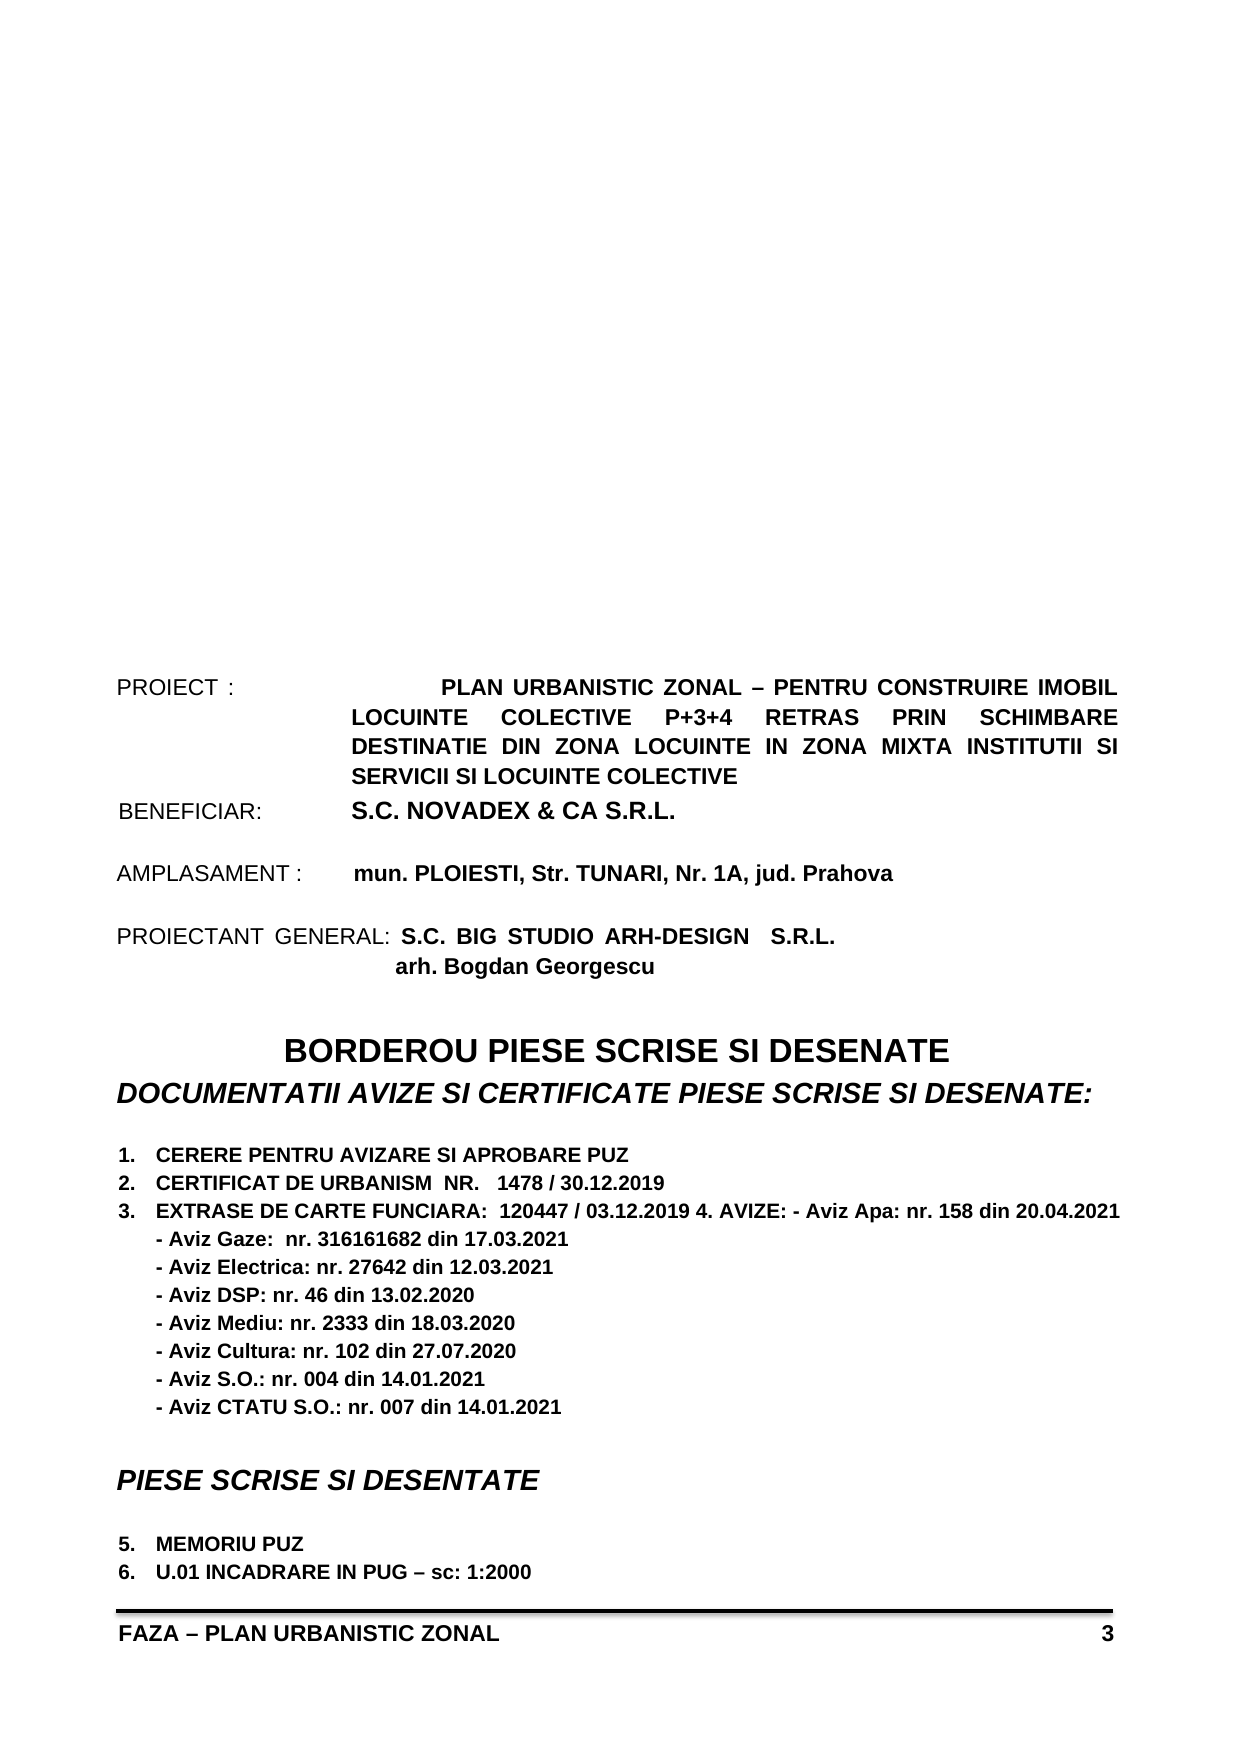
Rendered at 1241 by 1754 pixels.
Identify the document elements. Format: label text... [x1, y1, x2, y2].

list Aviz Gaze: nr. 316161682 din 17.03.2021 [156, 1227, 1175, 1251]
picture [109, 1605, 1122, 1623]
list CERTIFICAT DE URBANISM NR. 1478 / 30.12.2019 [118, 1171, 1175, 1195]
list CERERE PENTRU AVIZARE SI APROBARE PUZ [118, 1143, 1175, 1167]
list MEMORIU PUZ [118, 1532, 1175, 1556]
text PIESE SCRISE SI DESENTATE [116, 1463, 1175, 1496]
list Aviz Cultura: nr. 102 din 27.07.2020 [156, 1339, 1175, 1363]
list EXTRASE DE CARTE FUNCIARA: 120447 / 03.12.2019 4. AVIZE: - Aviz Apa: nr. 158 din 20.04.2021 [118, 1199, 1175, 1223]
text PROIECTANT GENERAL: S.C. BIG STUDIO ARH-DESIGN S.R.L. arh. Bogdan Georgescu [116, 923, 857, 979]
list Aviz Electrica: nr. 27642 din 12.03.2021 [156, 1255, 1175, 1279]
text PROIECT : PLAN URBANISTIC ZONAL – PENTRU CONSTRUIRE IMOBIL LOCUINTE COLECTIVE P+3+4 RETRAS PRIN SCHIMBARE DESTINATIE DIN ZONA LOCUINTE IN ZONA MIXTA INSTITUTII SI SERVICII SI LOCUINTE COLECTIVE [116, 674, 1119, 789]
list Aviz Mediu: nr. 2333 din 18.03.2020 [156, 1311, 1175, 1335]
text DOCUMENTATII AVIZE SI CERTIFICATE PIESE SCRISE SI DESENATE: [116, 1076, 1175, 1109]
text BENEFICIAR: S.C. NOVADEX & CA S.R.L. [118, 796, 1175, 824]
text AMPLASAMENT : mun. PLOIESTI, Str. TUNARI, Nr. 1A, jud. Prahova [116, 859, 1119, 886]
subtitle BORDEROU PIESE SCRISE SI DESENATE [118, 1031, 1116, 1070]
list Aviz DSP: nr. 46 din 13.02.2020 [156, 1283, 1175, 1307]
list Aviz S.O.: nr. 004 din 14.01.2021 [156, 1367, 1175, 1391]
list Aviz CTATU S.O.: nr. 007 din 14.01.2021 [156, 1394, 1175, 1418]
list U.01 INCADRARE IN PUG – sc: 1:2000 [118, 1560, 1175, 1584]
